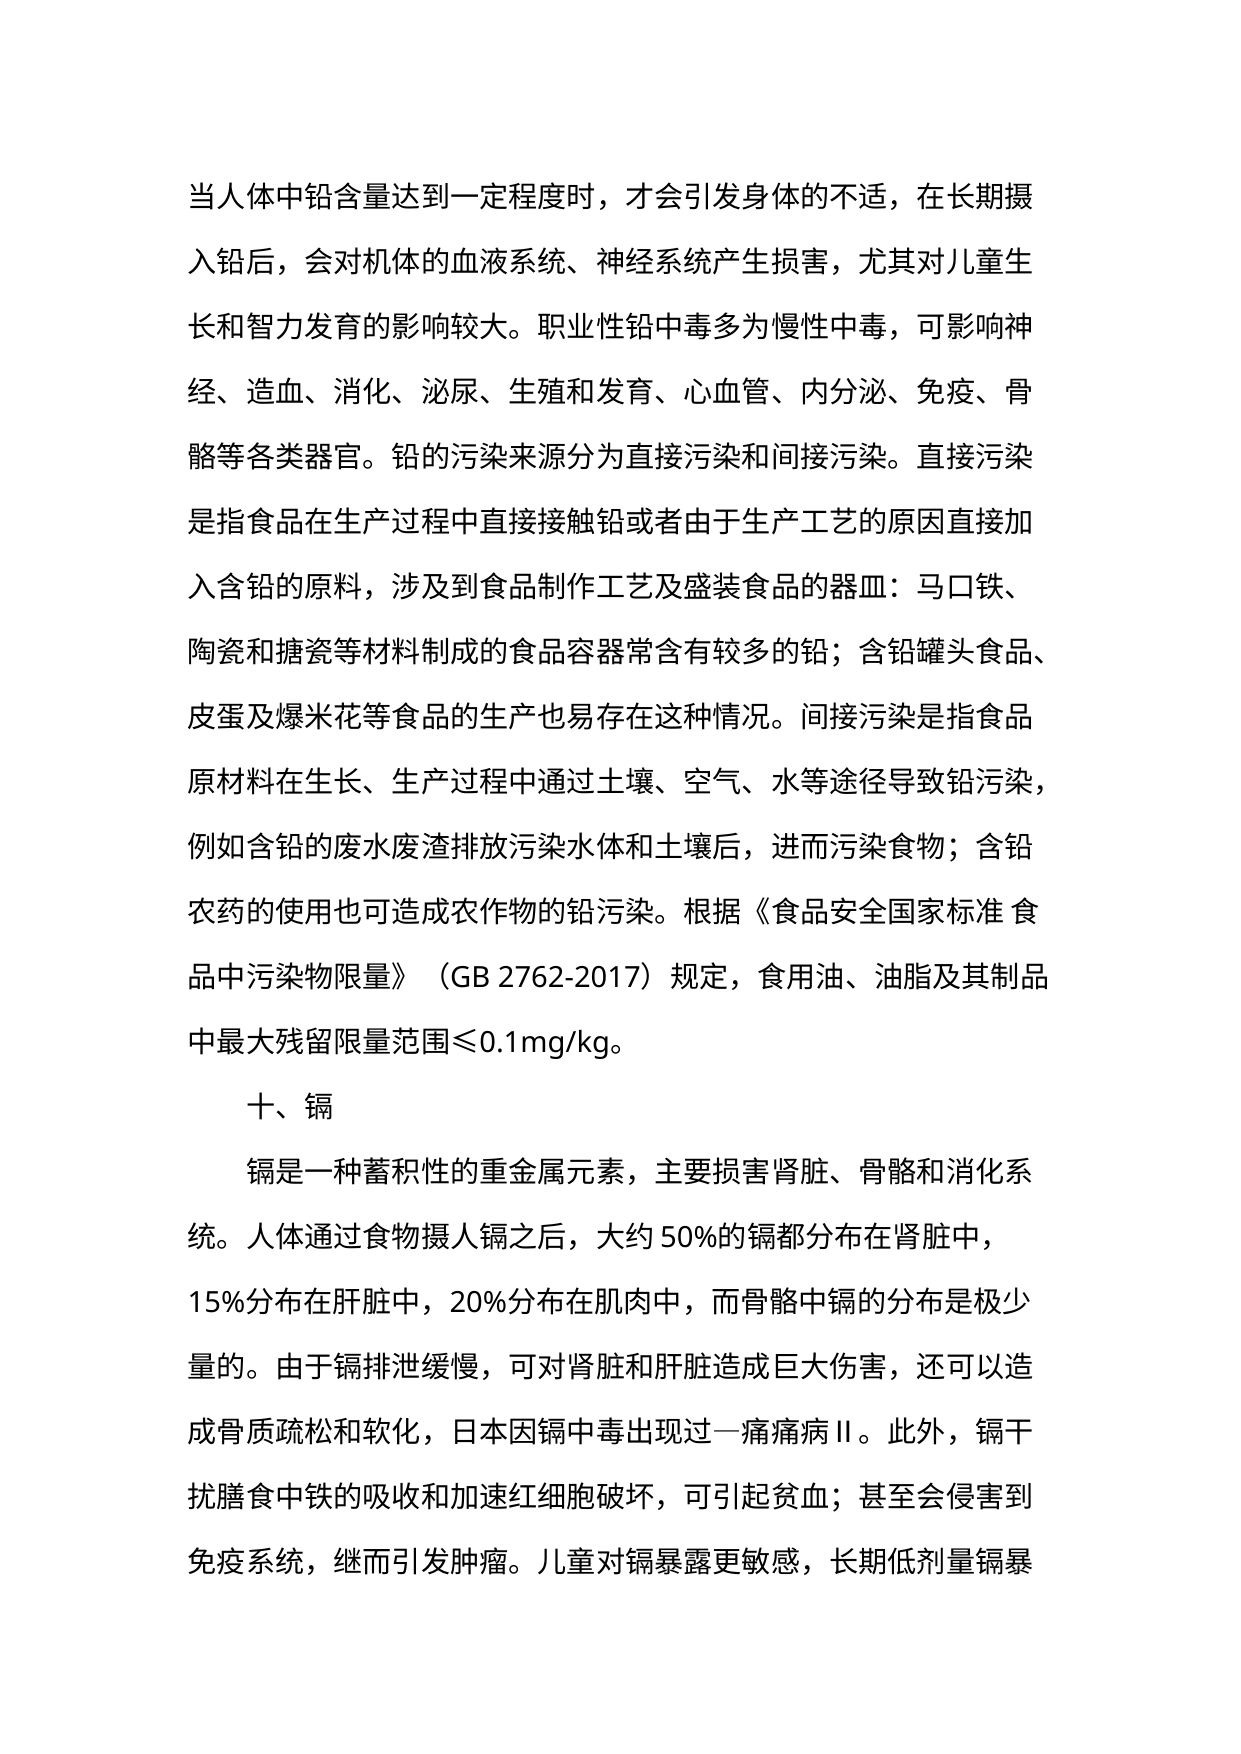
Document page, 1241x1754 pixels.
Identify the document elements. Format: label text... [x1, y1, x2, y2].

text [187, 162, 1053, 1072]
list 镉 [187, 1072, 1053, 1137]
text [187, 1137, 1053, 1592]
